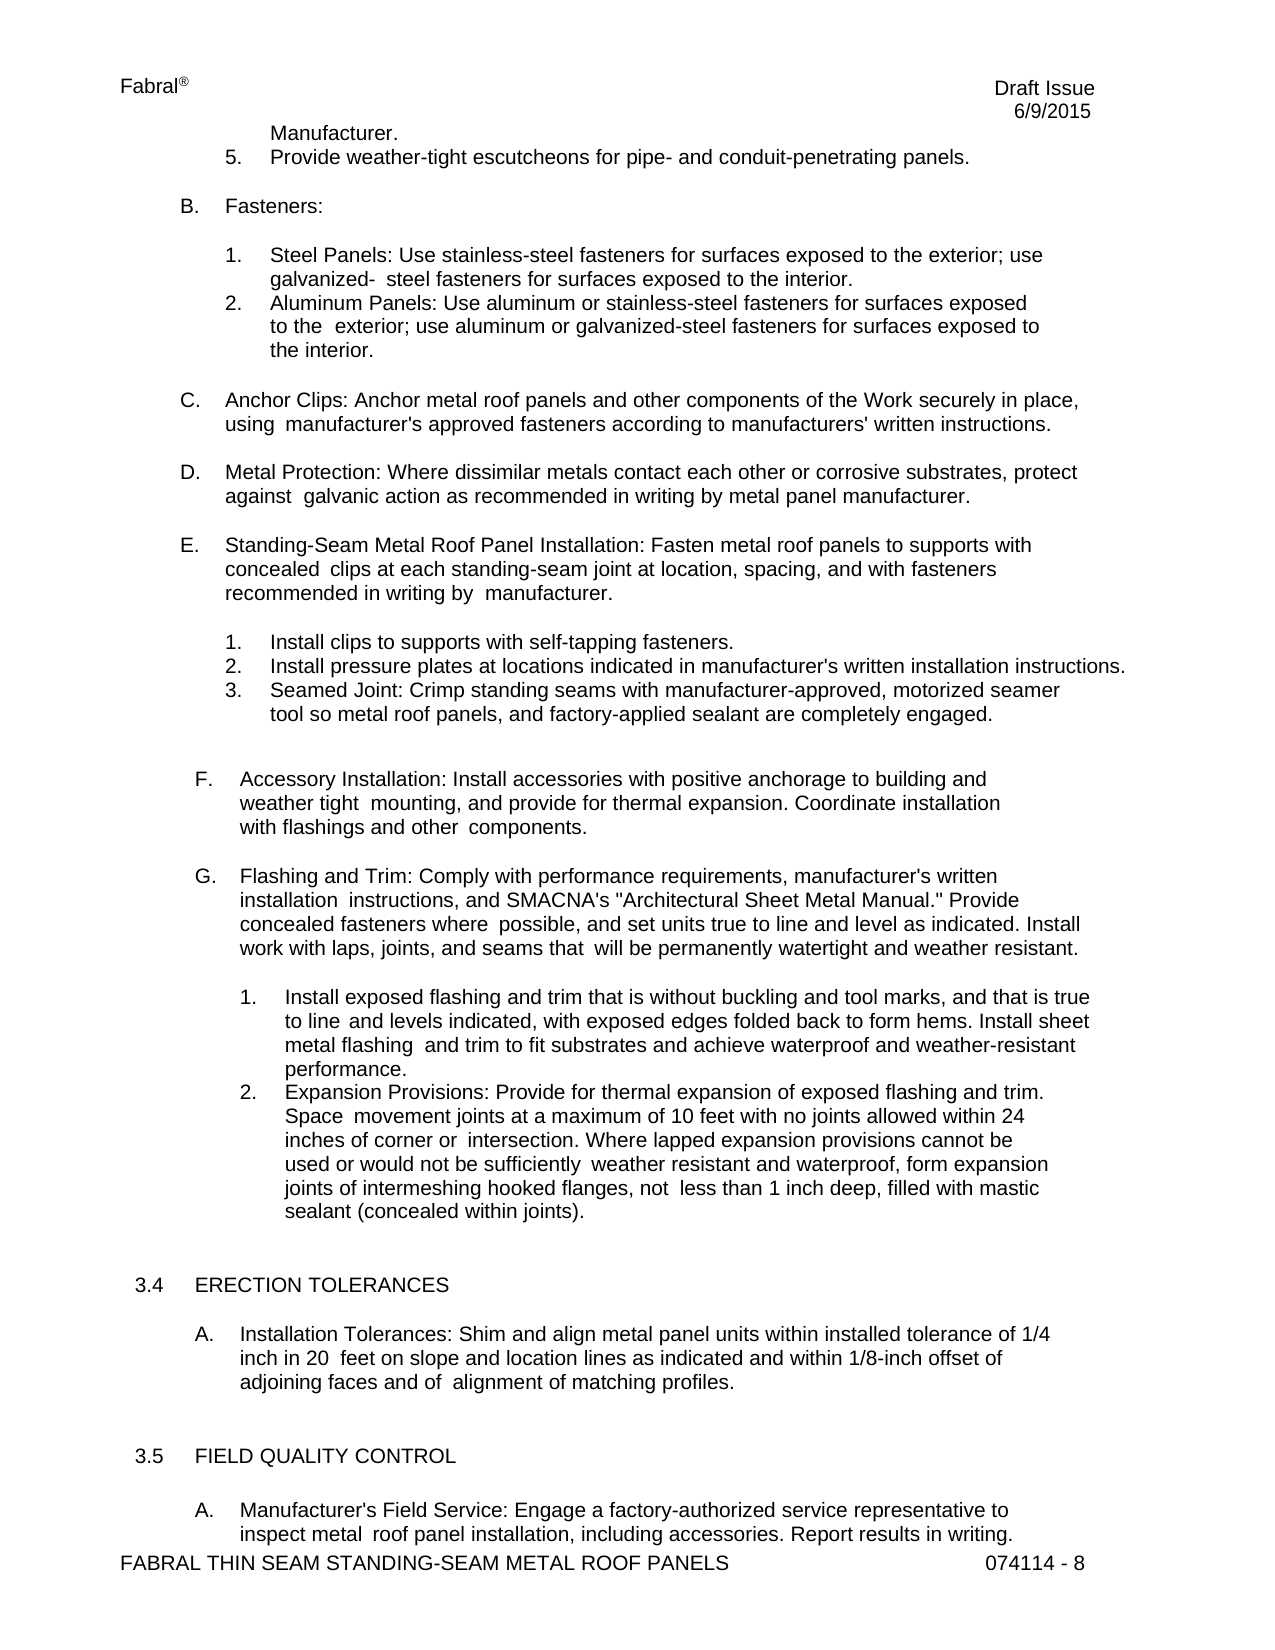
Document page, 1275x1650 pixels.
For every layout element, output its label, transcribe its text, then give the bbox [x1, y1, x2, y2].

list Installation Tolerances: Shim and align metal panel units within installed tolerance of 1/4 inch in 20 feet on slope and location lines as indicated and within 1/8-inch offset of adjoining faces and of alignment of matching profiles. [194, 1322, 1073, 1394]
list Install clips to supports with self-tapping fasteners. [225, 630, 1129, 654]
list Manufacturer's Field Service: Engage a factory-authorized service representative to inspect metal roof panel installation, including accessories. Report results in writing. [194, 1497, 1069, 1545]
list Steel Panels: Use stainless-steel fasteners for surfaces exposed to the exterior; use galvanized- steel fasteners for surfaces exposed to the interior. [225, 242, 1113, 290]
list Provide weather-tight escutcheons for pipe- and conduit-penetrating panels. [225, 145, 1129, 169]
list Metal Protection: Where dissimilar metals contact each other or corrosive substrates, protect against galvanic action as recommended in writing by metal panel manufacturer. [180, 460, 1105, 508]
list Seamed Joint: Crimp standing seams with manufacturer-approved, motorized seamer tool so metal roof panels, and factory-applied sealant are completely engaged. [225, 678, 1089, 726]
list Aluminum Panels: Use aluminum or stainless-steel fasteners for surfaces exposed to the exterior; use aluminum or galvanized-steel fasteners for surfaces exposed to the interior. [225, 290, 1050, 362]
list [225, 121, 1113, 145]
list Flashing and Trim: Comply with performance requirements, manufacturer's written installation instructions, and SMACNA's "Architectural Sheet Metal Manual." Provide concealed fasteners where possible, and set units true to line and level as indicated. Install work with laps, joints, and seams that will be permanently watertight and weather resistant. [194, 864, 1096, 960]
list Install exposed flashing and trim that is without buckling and tool marks, and that is true to line and levels indicated, with exposed edges folded back to form hems. Install sheet metal flashing and trim to fit substrates and achieve waterproof and weather-resistant performance. [239, 985, 1091, 1081]
list FIELD QUALITY CONTROL [134, 1444, 1129, 1468]
list Expansion Provisions: Provide for thermal expansion of exposed flashing and trim. Space movement joints at a maximum of 10 feet with no joints allowed within 24 inches of corner or intersection. Where lapped expansion provisions cannot be used or would not be sufficiently weather resistant and waterproof, form expansion joints of intermeshing hooked flanges, not less than 1 inch deep, filled with mastic sealant (concealed within joints). [239, 1081, 1061, 1223]
list Standing-Seam Metal Roof Panel Installation: Fasten metal roof panels to supports with concealed clips at each standing-seam joint at location, spacing, and with fasteners recommended in writing by manufacturer. [180, 533, 1105, 605]
list ERECTION TOLERANCES [134, 1273, 1129, 1297]
list Fasteners: [180, 194, 1129, 218]
list Install pressure plates at locations indicated in manufacturer's written installation instructions. [225, 654, 1129, 678]
list Accessory Installation: Install accessories with positive anchorage to building and weather tight mounting, and provide for thermal expansion. Coordinate installation with flashings and other components. [194, 767, 1033, 839]
list Anchor Clips: Anchor metal roof panels and other components of the Work securely in place, using manufacturer's approved fasteners according to manufacturers' written instructions. [180, 387, 1095, 435]
